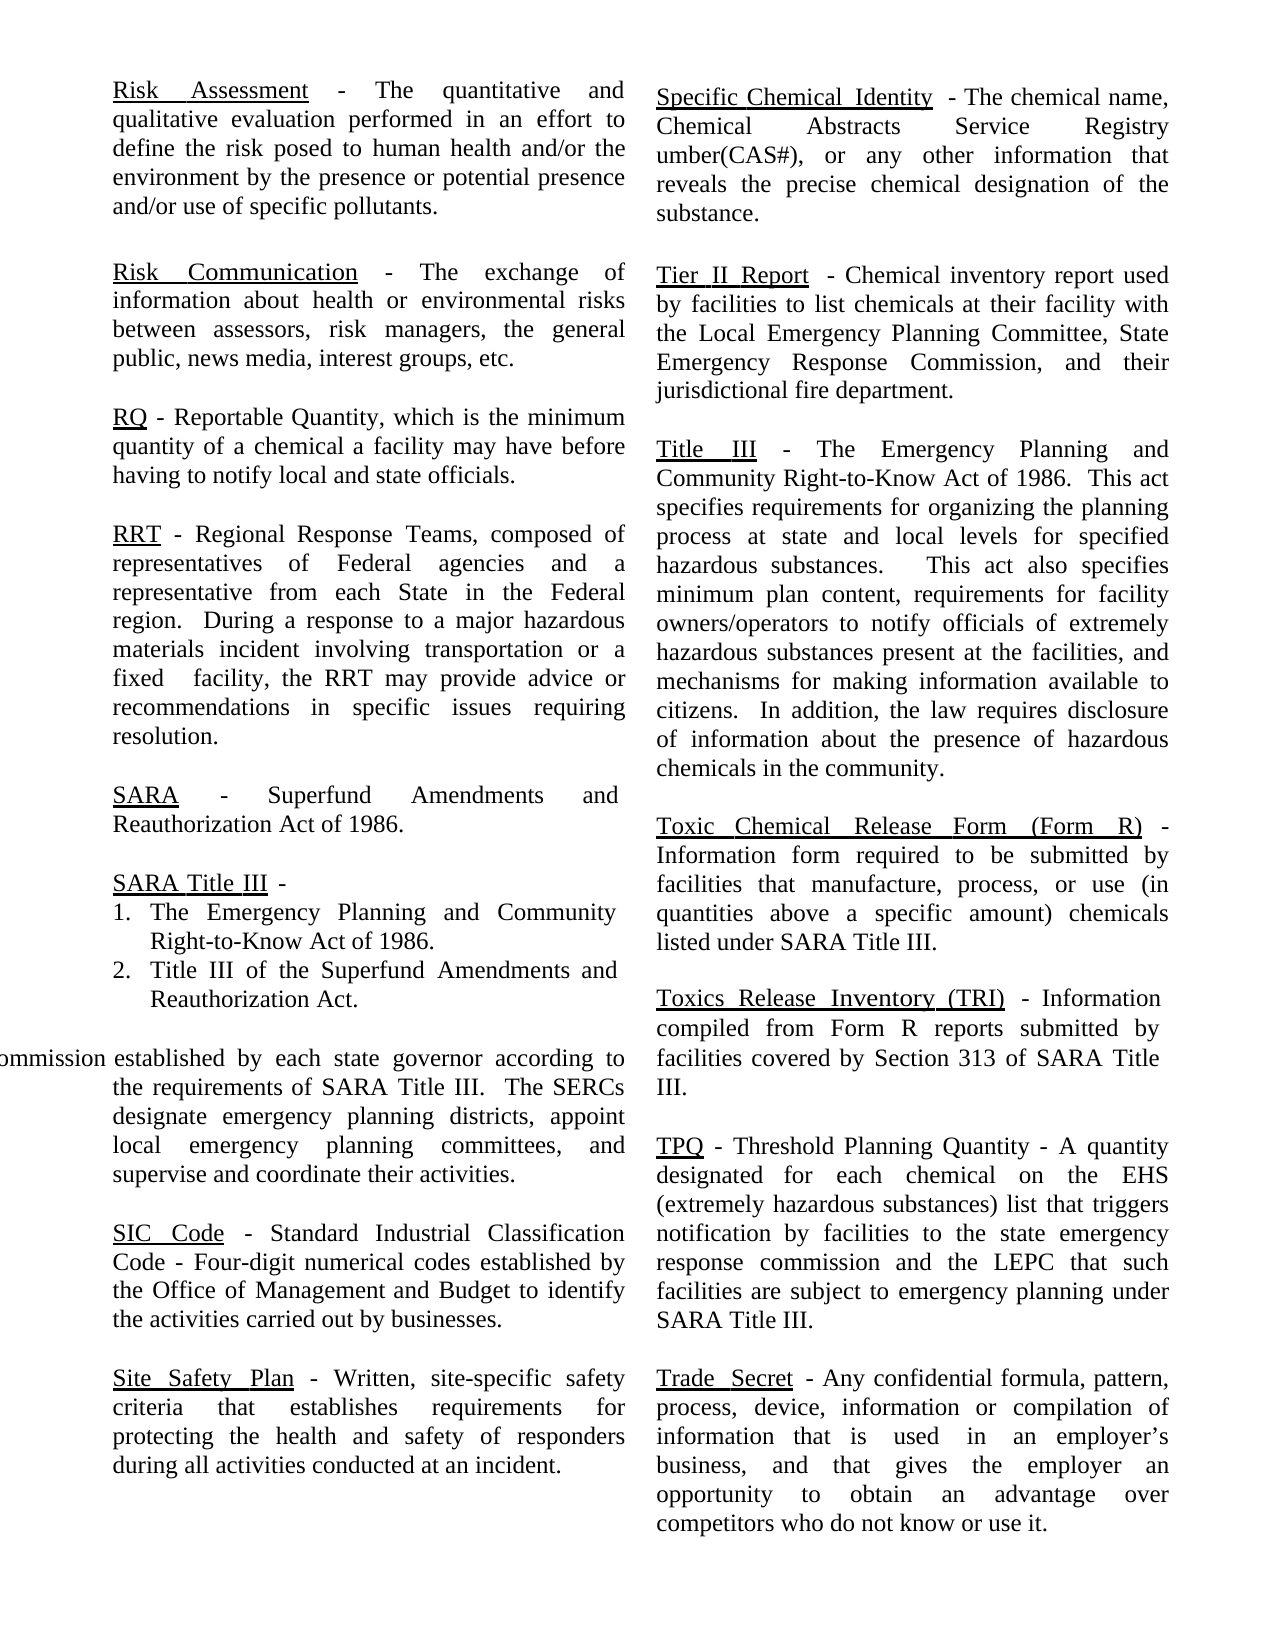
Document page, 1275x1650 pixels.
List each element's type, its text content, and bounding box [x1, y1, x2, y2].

text RQ - Reportable Quantity, which is the minimum quantity of a chemical a facility may have before having to notify local and state officials. [112, 402, 625, 489]
text Trade Secret - Any confidential formula, pattern, process, device, information or compilation of information that is used in an employer’s business, and that gives the employer an opportunity to obtain an advantage over competitors who do not know or use it. [656, 1363, 1169, 1537]
text Right-to-Know Act of 1986. [150, 926, 621, 955]
text facilities covered by Section 313 of SARA Title [656, 1043, 1169, 1072]
text SERC - State Emergency Response Commission established by each state governor according to the requirements of SARA Title III. The SERCs designate emergency planning districts, appoint local emergency planning committees, and supervise and coordinate their activities. [0, 1043, 625, 1188]
text SIC Code - Standard Industrial Classification Code - Four-digit numerical codes established by the Office of Management and Budget to identify the activities carried out by businesses. [112, 1218, 625, 1333]
text Risk Assessment - The quantitative and qualitative evaluation performed in an effort to define the risk posed to human health and/or the environment by the presence or potential presence and/or use of specific pollutants. [112, 76, 625, 220]
text Reauthorization Act. Toxics Release Inventory (TRI) - Information compiled from Form R reports submitted by [150, 985, 1169, 1042]
text III. [656, 1072, 693, 1101]
text Specific Chemical Identity - The chemical name, Chemical Abstracts Service Registry umber(CAS#), or any other information that reveals the precise chemical designation of the substance. [656, 82, 1169, 227]
text 1. The Emergency Planning and Community [112, 897, 625, 926]
text TPQ - Threshold Planning Quantity - A quantity designated for each chemical on the EHS (extremely hazardous substances) list that triggers notification by facilities to the state emergency response commission and the LEPC that such facilities are subject to emergency planning under SARA Title III. [656, 1131, 1169, 1333]
text Tier II Report - Chemical inventory report used by facilities to list chemicals at their facility with the Local Emergency Planning Committee, State Emergency Response Commission, and their jurisdictional fire department. [656, 260, 1169, 404]
text Site Safety Plan - Written, site-specific safety criteria that establishes requirements for protecting the health and safety of responders during all activities conducted at an incident. [112, 1363, 625, 1479]
text Title III - The Emergency Planning and Community Right-to-Know Act of 1986. This act specifies requirements for organizing the planning process at state and local levels for specified hazardous substances. This act also specifies minimum plan content, requirements for facility owners/operators to notify officials of extremely hazardous substances present at the facilities, and mechanisms for making information available to citizens. In addition, the law requires disclosure of information about the presence of hazardous chemicals in the community. [656, 434, 1169, 781]
text RRT - Regional Response Teams, composed of representatives of Federal agencies and a representative from each State in the Federal region. During a response to a major hazardous materials incident involving transportation or a fixed facility, the RRT may provide advice or recommendations in specific issues requiring resolution. [112, 519, 625, 750]
text 2. Title III of the Superfund Amendments and [112, 955, 624, 983]
text Risk Communication - The exchange of information about health or environmental risks between assessors, risk managers, the general public, news media, interest groups, etc. [112, 257, 625, 372]
text SARA - Superfund Amendments and [112, 780, 625, 809]
text SARA Title III - [112, 868, 293, 897]
text Reauthorization Act of 1986. [112, 809, 410, 838]
text Toxic Chemical Release Form (Form R) - Information form required to be submitted by facilities that manufacture, process, or use (in quantities above a specific amount) chemicals listed under SARA Title III. [656, 811, 1169, 956]
